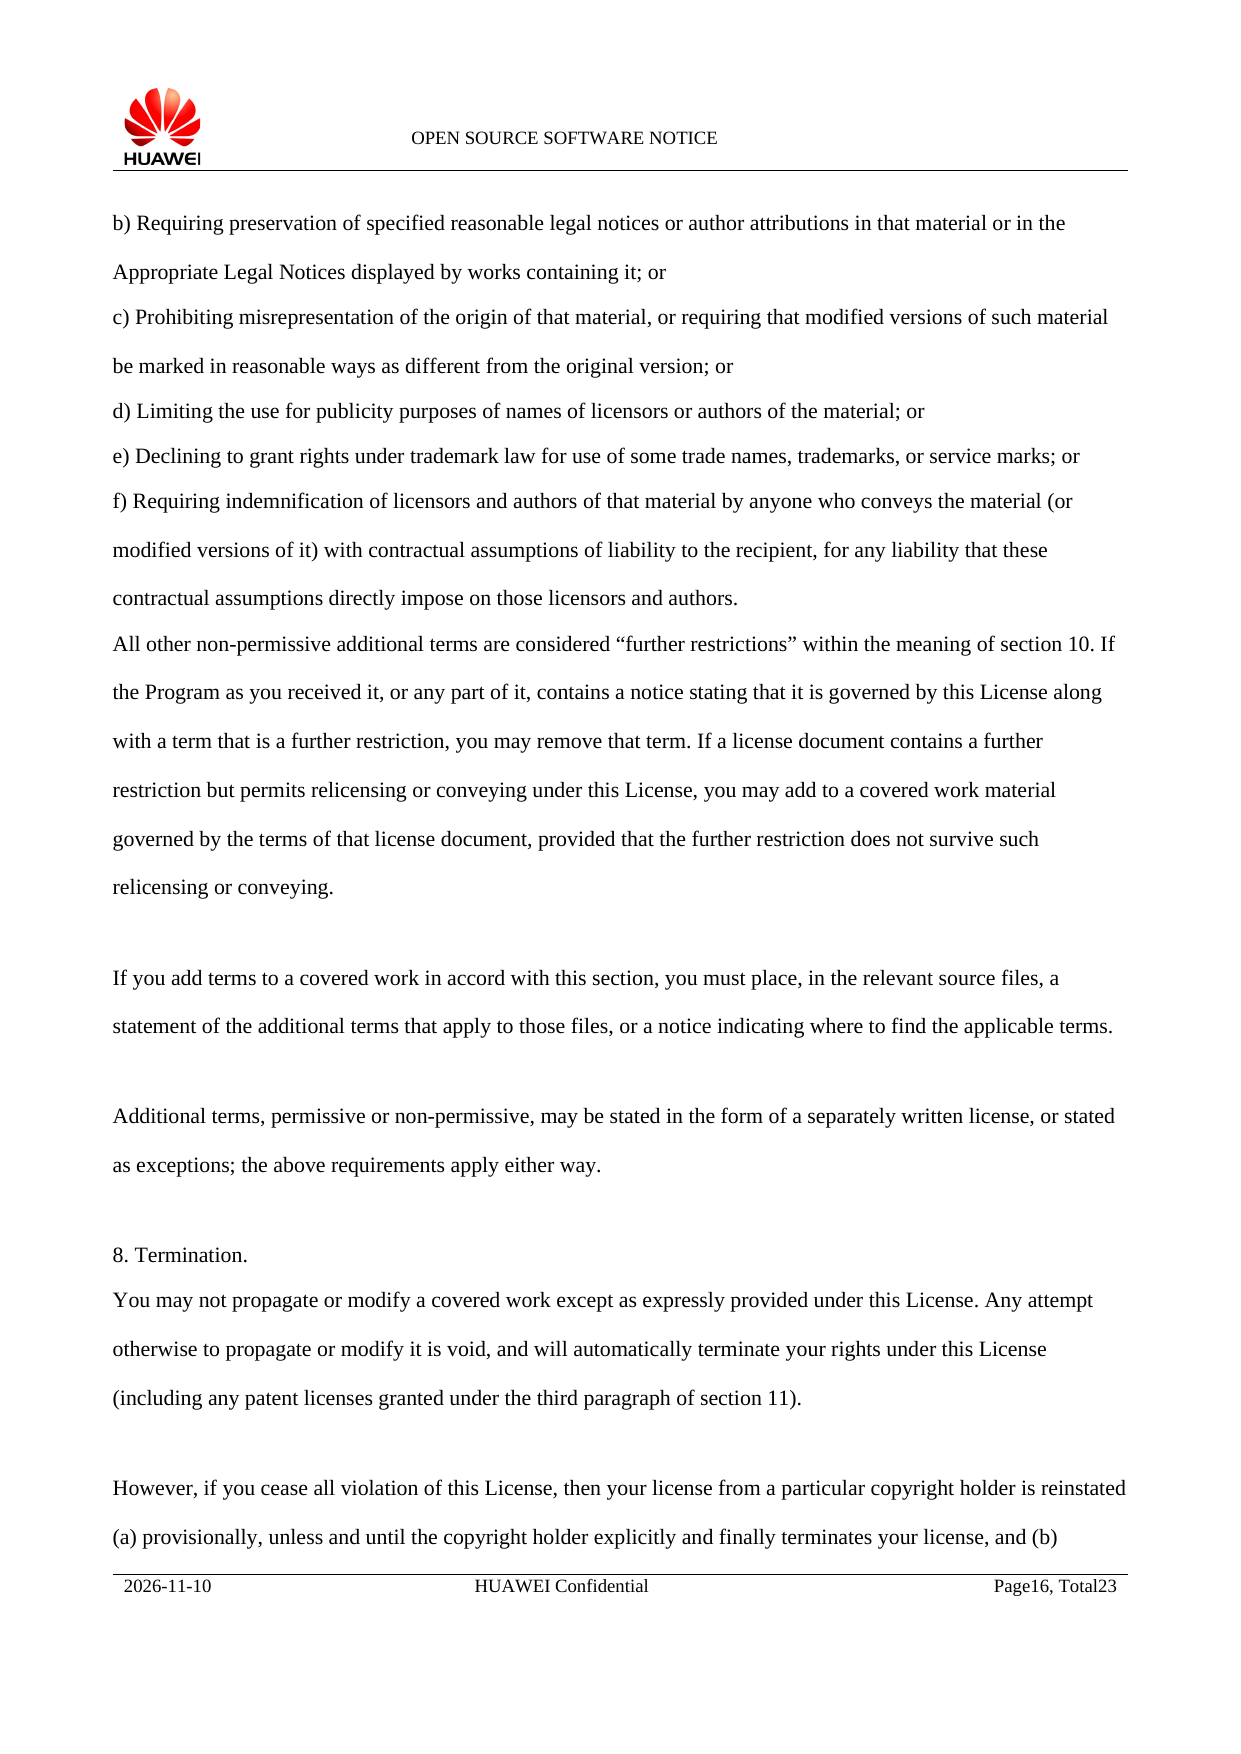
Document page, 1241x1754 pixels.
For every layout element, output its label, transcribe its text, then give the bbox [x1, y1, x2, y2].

picture [124, 88, 201, 165]
text You may not propagate or modify a covered work except as expressly provided under this License. Any attempt otherwise to propagate or modify it is void, and will automatically terminate your rights under this License (including any patent licenses granted under the third paragraph of section 11). [112, 1284, 1128, 1414]
text e) Declining to grant rights under trademark law for use of some trade names, trademarks, or service marks; or [112, 439, 1128, 472]
text All other non-permissive additional terms are considered “further restrictions” within the meaning of section 10. If the Program as you received it, or any part of it, contains a notice stating that it is governed by this License along with a term that is a further restriction, you may remove that term. If a license document contains a further restriction but permits relicensing or conveying under this License, you may add to a covered work material governed by the terms of that license document, provided that the further restriction does not survive such relicensing or conveying. [112, 627, 1128, 903]
text Additional terms, permissive or non-permissive, may be stated in the form of a separately written license, or stated as exceptions; the above requirements apply either way. [112, 1100, 1128, 1181]
text If you add terms to a covered work in accord with this section, you must place, in the relevant source files, a statement of the additional terms that apply to those files, or a notice indicating where to find the applicable terms. [112, 961, 1128, 1042]
text c) Prohibiting misrepresentation of the origin of that material, or requiring that modified versions of such material be marked in reasonable ways as different from the original version; or [112, 300, 1128, 381]
text b) Requiring preservation of specified reasonable legal notices or author attributions in that material or in the Appropriate Legal Notices displayed by works containing it; or [112, 206, 1128, 288]
text f) Requiring indemnification of licensors and authors of that material by anyone who conveys the material (or modified versions of it) with contractual assumptions of liability to the recipient, for any liability that these contractual assumptions directly impose on those licensors and authors. [112, 484, 1128, 614]
text d) Limiting the use for publicity purposes of names of licensors or authors of the material; or [112, 394, 1128, 427]
text 8. Termination. [112, 1239, 1128, 1271]
